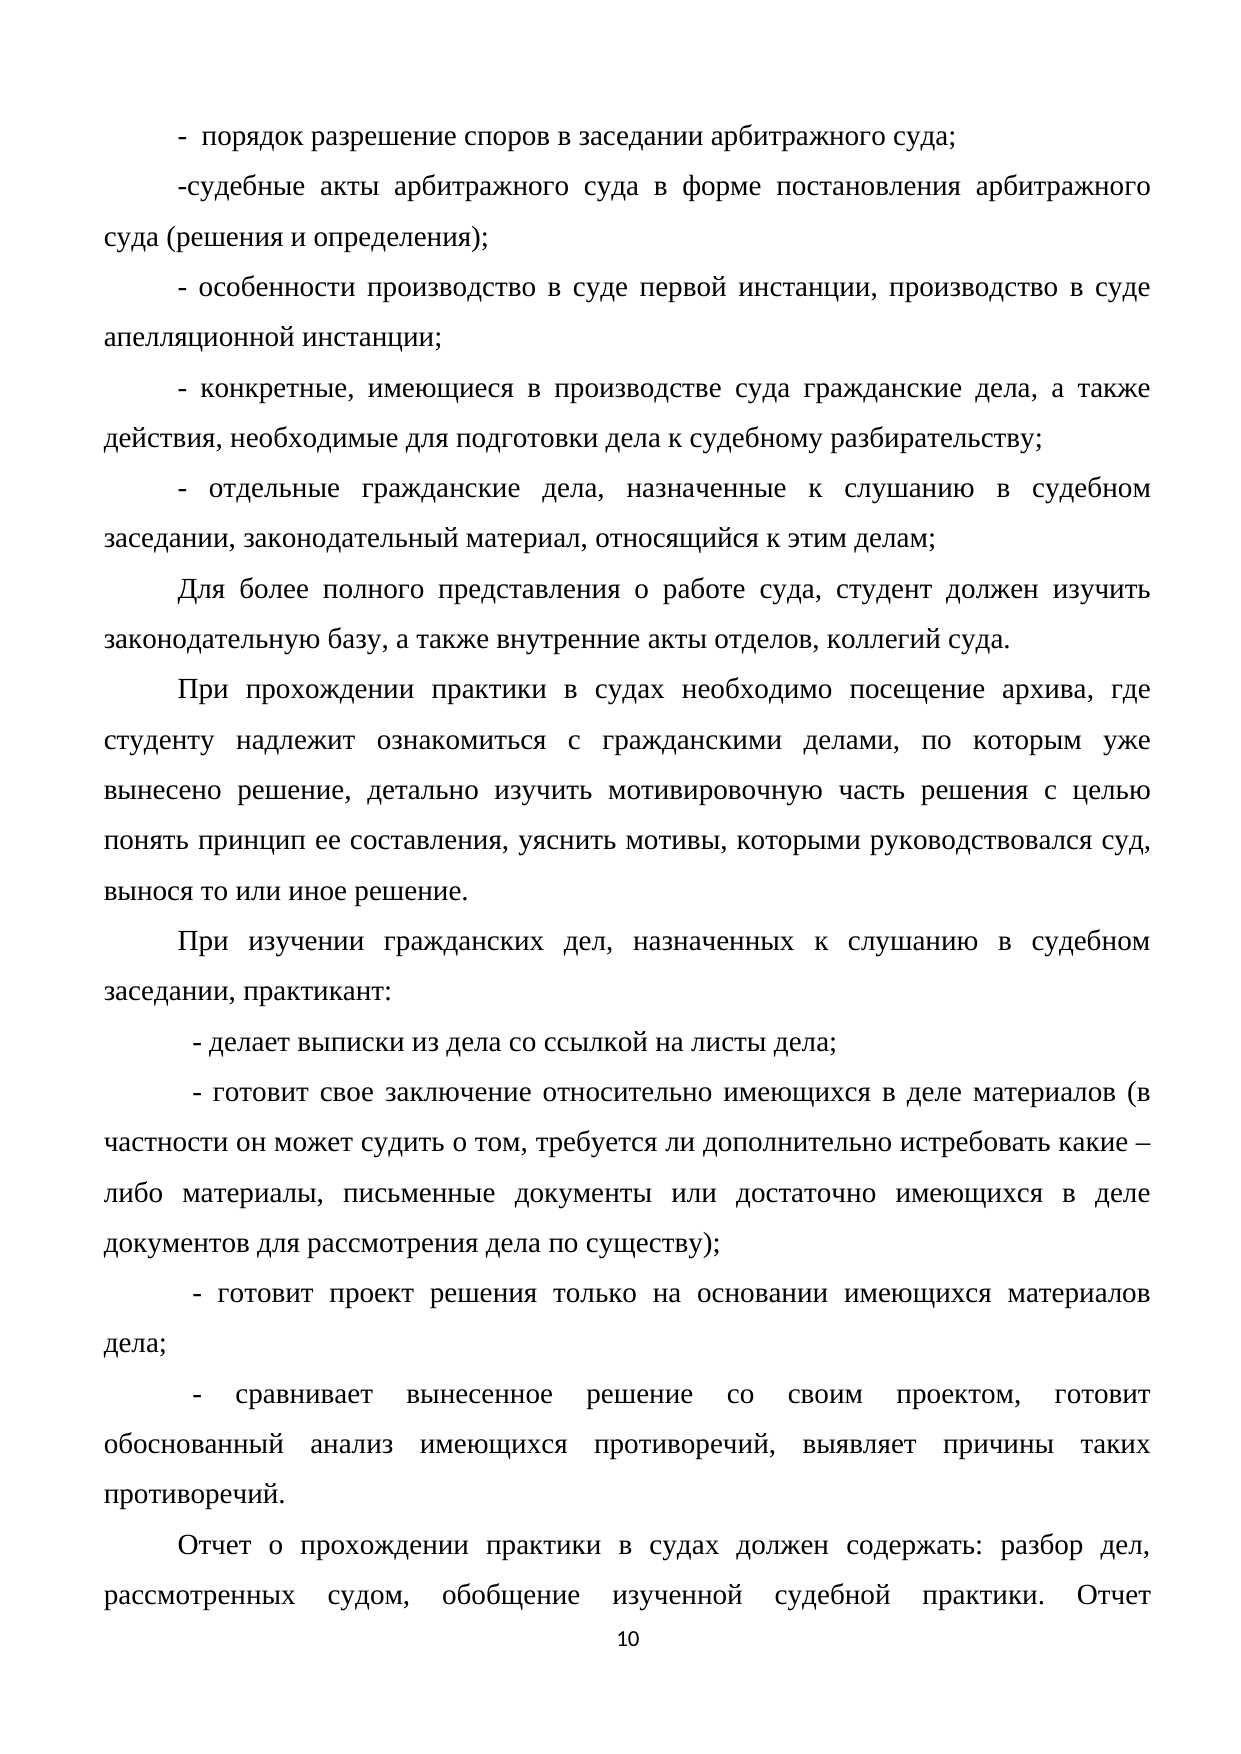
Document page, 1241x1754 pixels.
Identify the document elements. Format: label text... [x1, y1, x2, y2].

text При прохождении практики в судах необходимо посещение архива, где студенту надлежит ознакомиться с гражданскими делами, по которым уже вынесено решение, детально изучить мотивировочную часть решения с целью понять принцип ее составления, уяснить мотивы, которыми руководствовался суд, вынося то или иное решение. [103, 672, 1152, 906]
text - готовит проект решения только на основании имеющихся материалов дела; [103, 1275, 1152, 1359]
text - конкретные, имеющиеся в производстве суда гражданские дела, а также действия, необходимые для подготовки дела к судебному разбирательству; [103, 370, 1152, 453]
text - отдельные гражданские дела, назначенные к слушанию в судебном заседании, законодательный материал, относящийся к этим делам; [103, 470, 1152, 554]
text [103, 1527, 1152, 1611]
text При изучении гражданских дел, назначенных к слушанию в судебном заседании, практикант: [103, 923, 1152, 1007]
text Для более полного представления о работе суда, студент должен изучить законодательную базу, а также внутренние акты отделов, коллегий суда. [103, 571, 1152, 655]
text - порядок разрешение споров в заседании арбитражного суда; [103, 118, 1152, 152]
text - готовит свое заключение относительно имеющихся в деле материалов (в частности он может судить о том, требуется ли дополнительно истребовать какие – либо материалы, письменные документы или достаточно имеющихся в деле документов для рассмотрения дела по существу); [103, 1074, 1152, 1258]
text -судебные акты арбитражного суда в форме постановления арбитражного суда (решения и определения); [103, 168, 1152, 252]
text - сравнивает вынесенное решение со своим проектом, готовит обоснованный анализ имеющихся противоречий, выявляет причины таких противоречий. [103, 1376, 1152, 1510]
text - особенности производство в суде первой инстанции, производство в суде апелляционной инстанции; [103, 269, 1152, 353]
text - делает выписки из дела со ссылкой на листы дела; [103, 1024, 1152, 1057]
